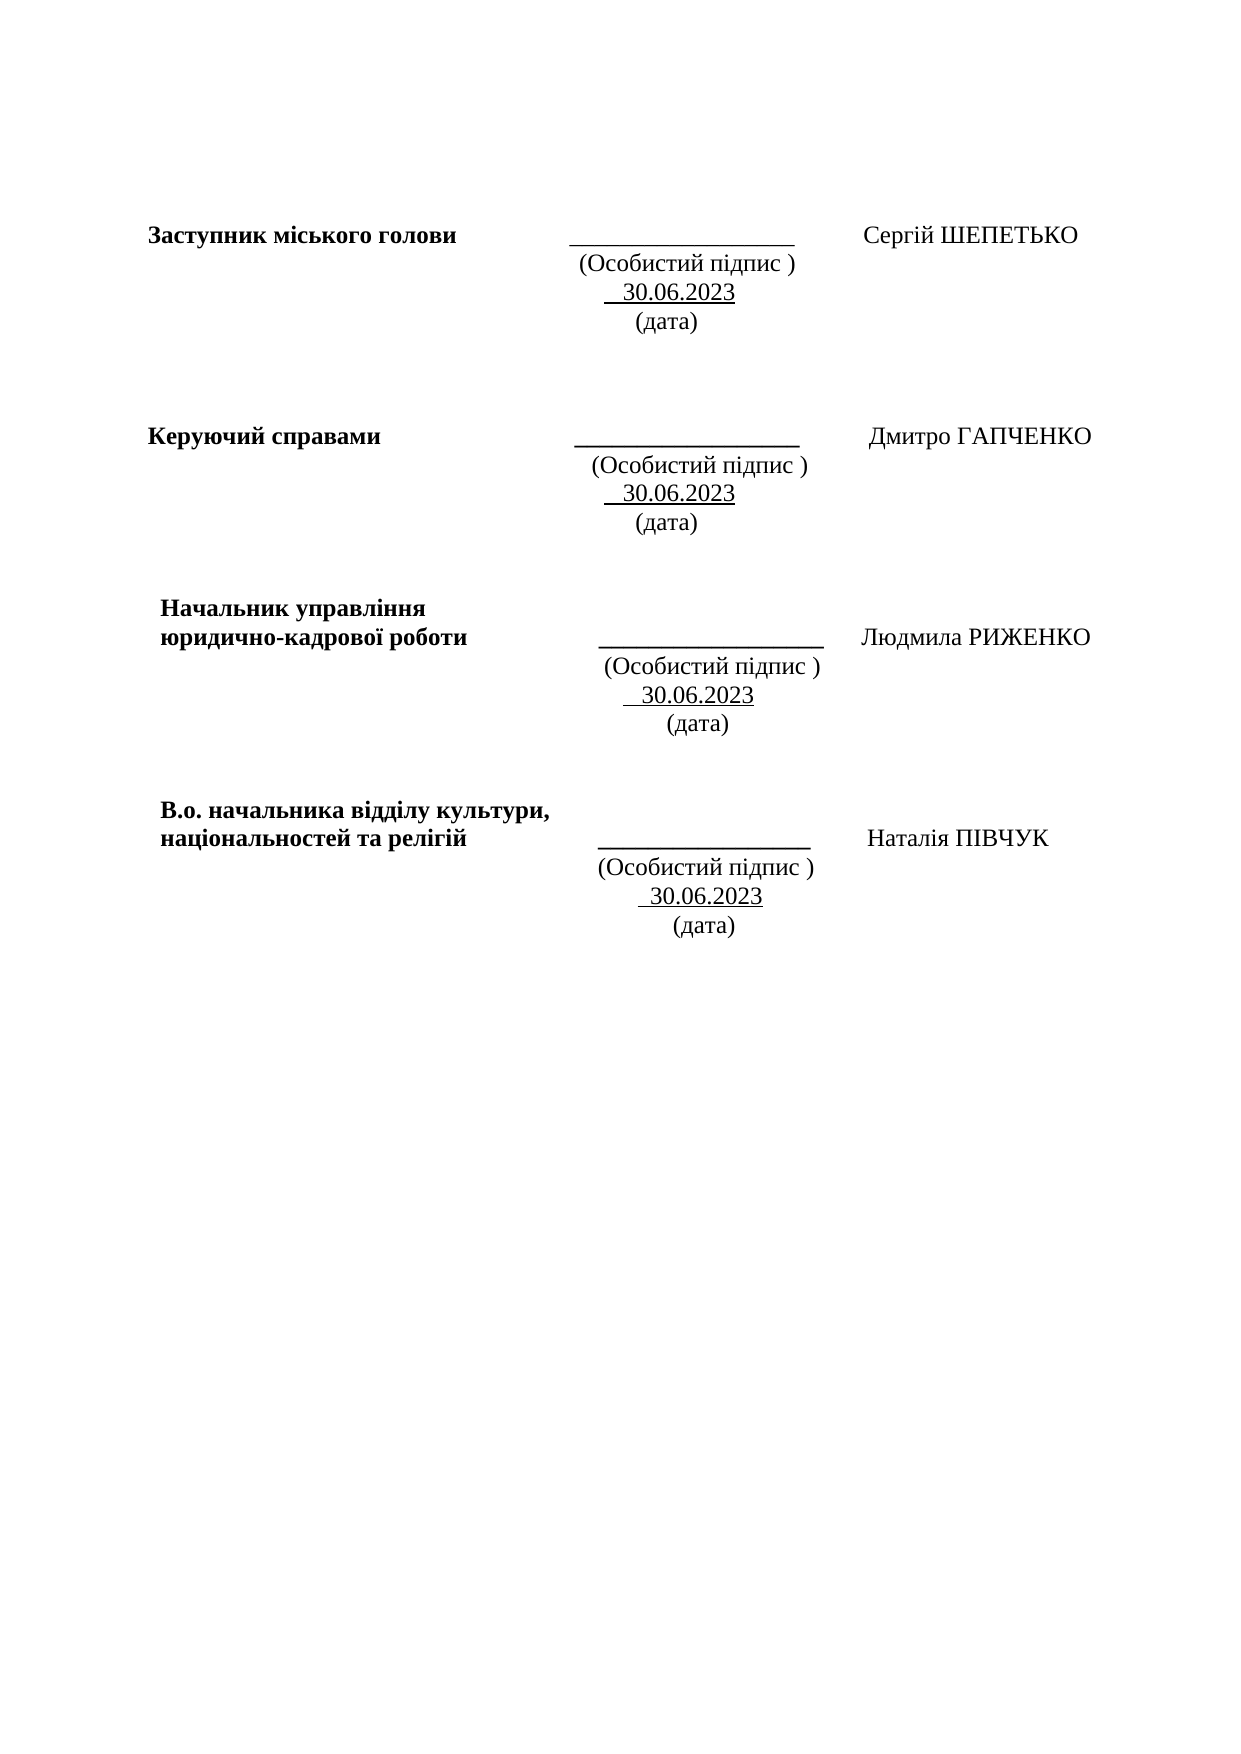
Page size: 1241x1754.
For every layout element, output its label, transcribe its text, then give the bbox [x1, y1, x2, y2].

text (дата) [148, 507, 1152, 536]
text Заступник міського голови __________________ Сергій ШЕПЕТЬКО [148, 220, 1152, 248]
text 30.06.2023 [148, 680, 1152, 708]
text 30.06.2023 [148, 478, 1152, 507]
text юридично-кадрової роботи __________________ Людмила РИЖЕНКО [148, 622, 1152, 651]
text Керуючий справами __________________ Дмитро ГАПЧЕНКО [148, 421, 1152, 450]
text (Особистий підпис ) [148, 248, 1152, 277]
text 30.06.2023 [148, 277, 1152, 306]
text (дата) [148, 708, 1152, 737]
text національностей та релігій _________________ Наталія ПІВЧУК [148, 823, 1152, 852]
text (дата) [148, 910, 1152, 938]
text Начальник управління [148, 593, 1152, 622]
text В.о. начальника відділу культури, [148, 795, 1152, 823]
text (дата) [148, 306, 1152, 335]
text (Особистий підпис ) [148, 450, 1152, 478]
text (Особистий підпис ) [148, 852, 1152, 881]
text (Особистий підпис ) [148, 651, 1152, 680]
text 30.06.2023 [148, 881, 1152, 910]
